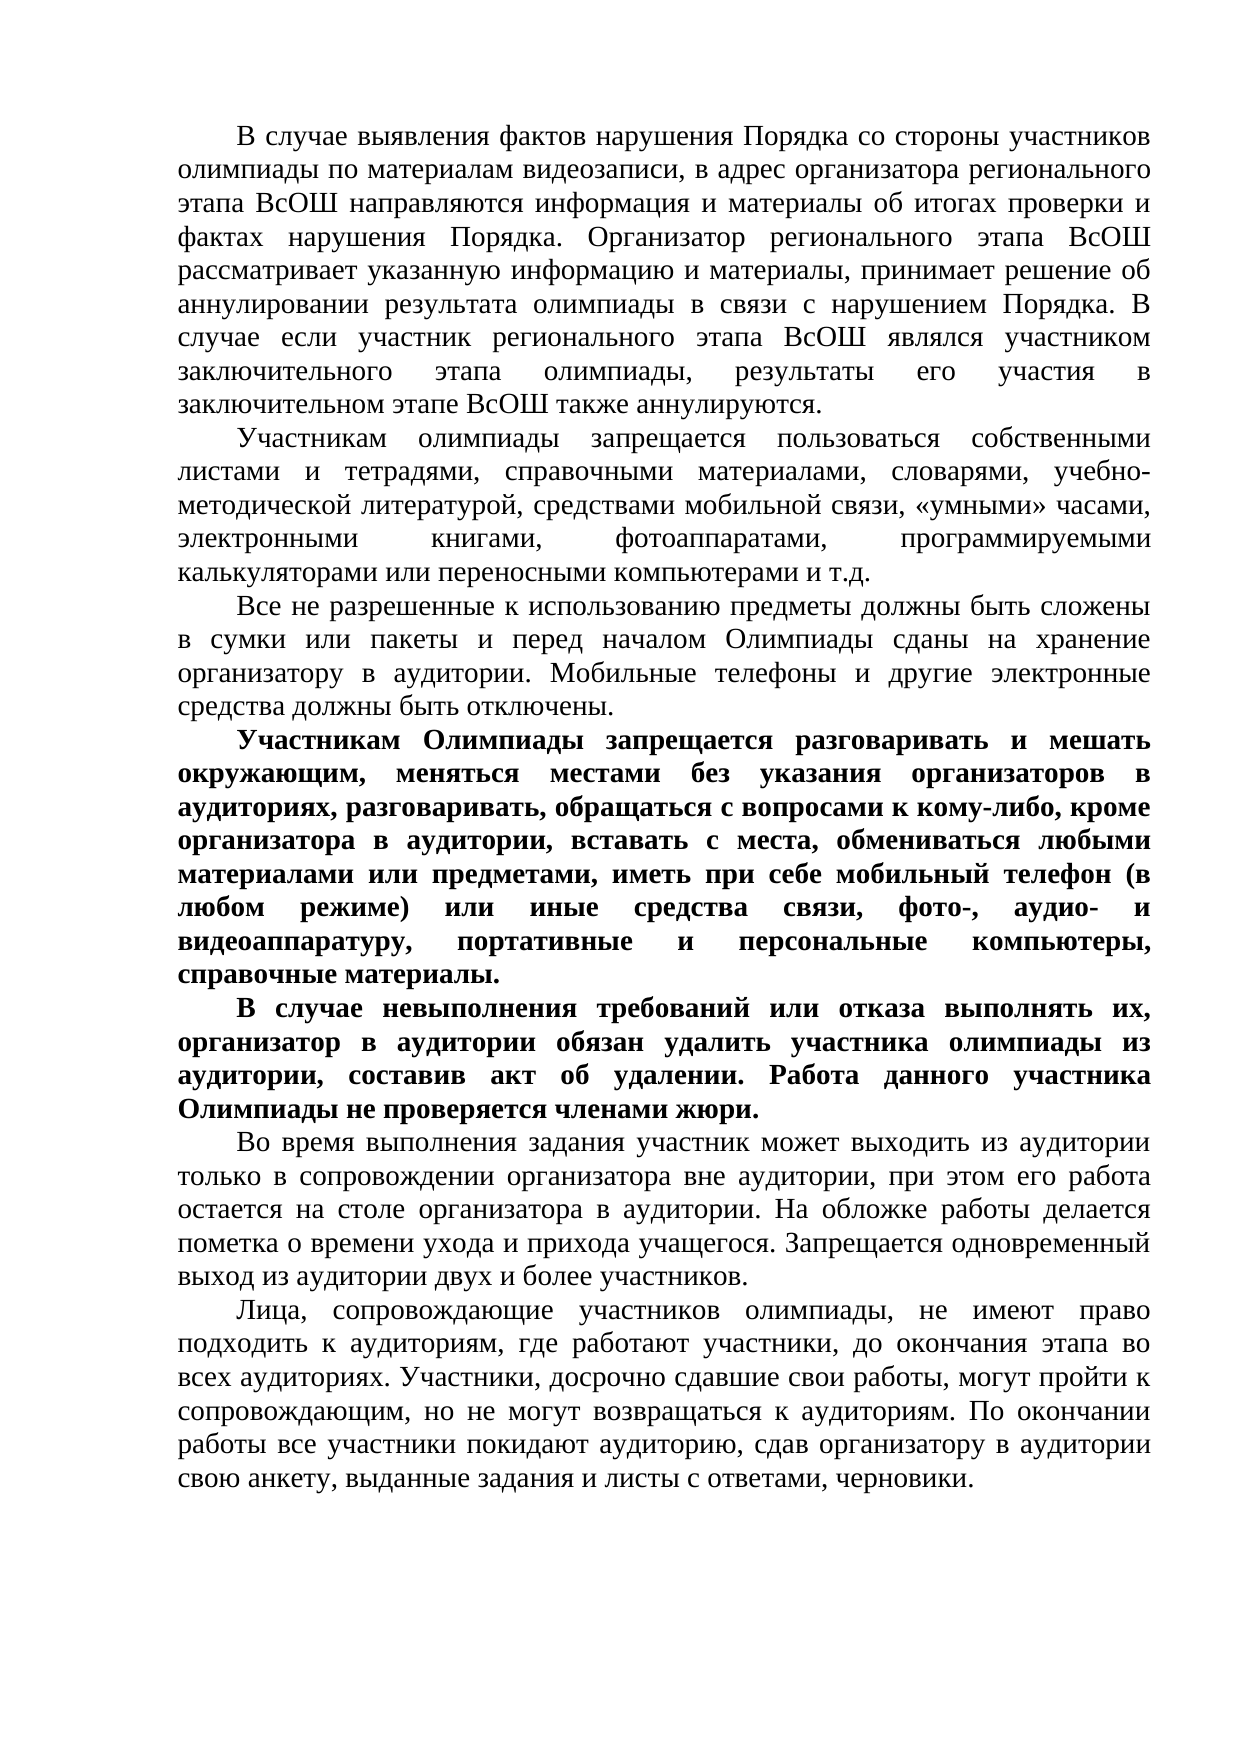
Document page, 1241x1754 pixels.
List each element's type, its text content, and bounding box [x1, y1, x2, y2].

text Участникам олимпиады запрещается пользоваться собственными листами и тетрадями, справочными материалами, словарями, учебно-методической литературой, средствами мобильной связи, «умными» часами, электронными книгами, фотоаппаратами, программируемыми калькуляторами или переносными компьютерами и т.д. [177, 420, 1152, 588]
text Участникам Олимпиады запрещается разговаривать и мешать окружающим, меняться местами без указания организаторов в аудиториях, разговаривать, обращаться с вопросами к кому-либо, кроме организатора в аудитории, вставать с места, обмениваться любыми материалами или предметами, иметь при себе мобильный телефон (в любом режиме) или иные средства связи, фото-, аудио- и видеоаппаратуру, портативные и персональные компьютеры, справочные материалы. [177, 722, 1152, 990]
text Лица, сопровождающие участников олимпиады, не имеют право подходить к аудиториям, где работают участники, до окончания этапа во всех аудиториях. Участники, досрочно сдавшие свои работы, могут пройти к сопровождающим, но не могут возвращаться к аудиториям. По окончании работы все участники покидают аудиторию, сдав организатору в аудитории свою анкету, выданные задания и листы с ответами, черновики. [177, 1292, 1152, 1493]
text В случае выявления фактов нарушения Порядка со стороны участников олимпиады по материалам видеозаписи, в адрес организатора регионального этапа ВсОШ направляются информация и материалы об итогах проверки и фактах нарушения Порядка. Организатор регионального этапа ВсОШ рассматривает указанную информацию и материалы, принимает решение об аннулировании результата олимпиады в связи с нарушением Порядка. В случае если участник регионального этапа ВсОШ являлся участником заключительного этапа олимпиады, результаты его участия в заключительном этапе ВсОШ также аннулируются. [177, 118, 1152, 420]
text Во время выполнения задания участник может выходить из аудитории только в сопровождении организатора вне аудитории, при этом его работа остается на столе организатора в аудитории. На обложке работы делается пометка о времени ухода и прихода учащегося. Запрещается одновременный выход из аудитории двух и более участников. [177, 1124, 1152, 1292]
text В случае невыполнения требований или отказа выполнять их, организатор в аудитории обязан удалить участника олимпиады из аудитории, составив акт об удалении. Работа данного участника Олимпиады не проверяется членами жюри. [177, 990, 1152, 1124]
text Все не разрешенные к использованию предметы должны быть сложены в сумки или пакеты и перед началом Олимпиады сданы на хранение организатору в аудитории. Мобильные телефоны и другие электронные средства должны быть отключены. [177, 588, 1152, 722]
